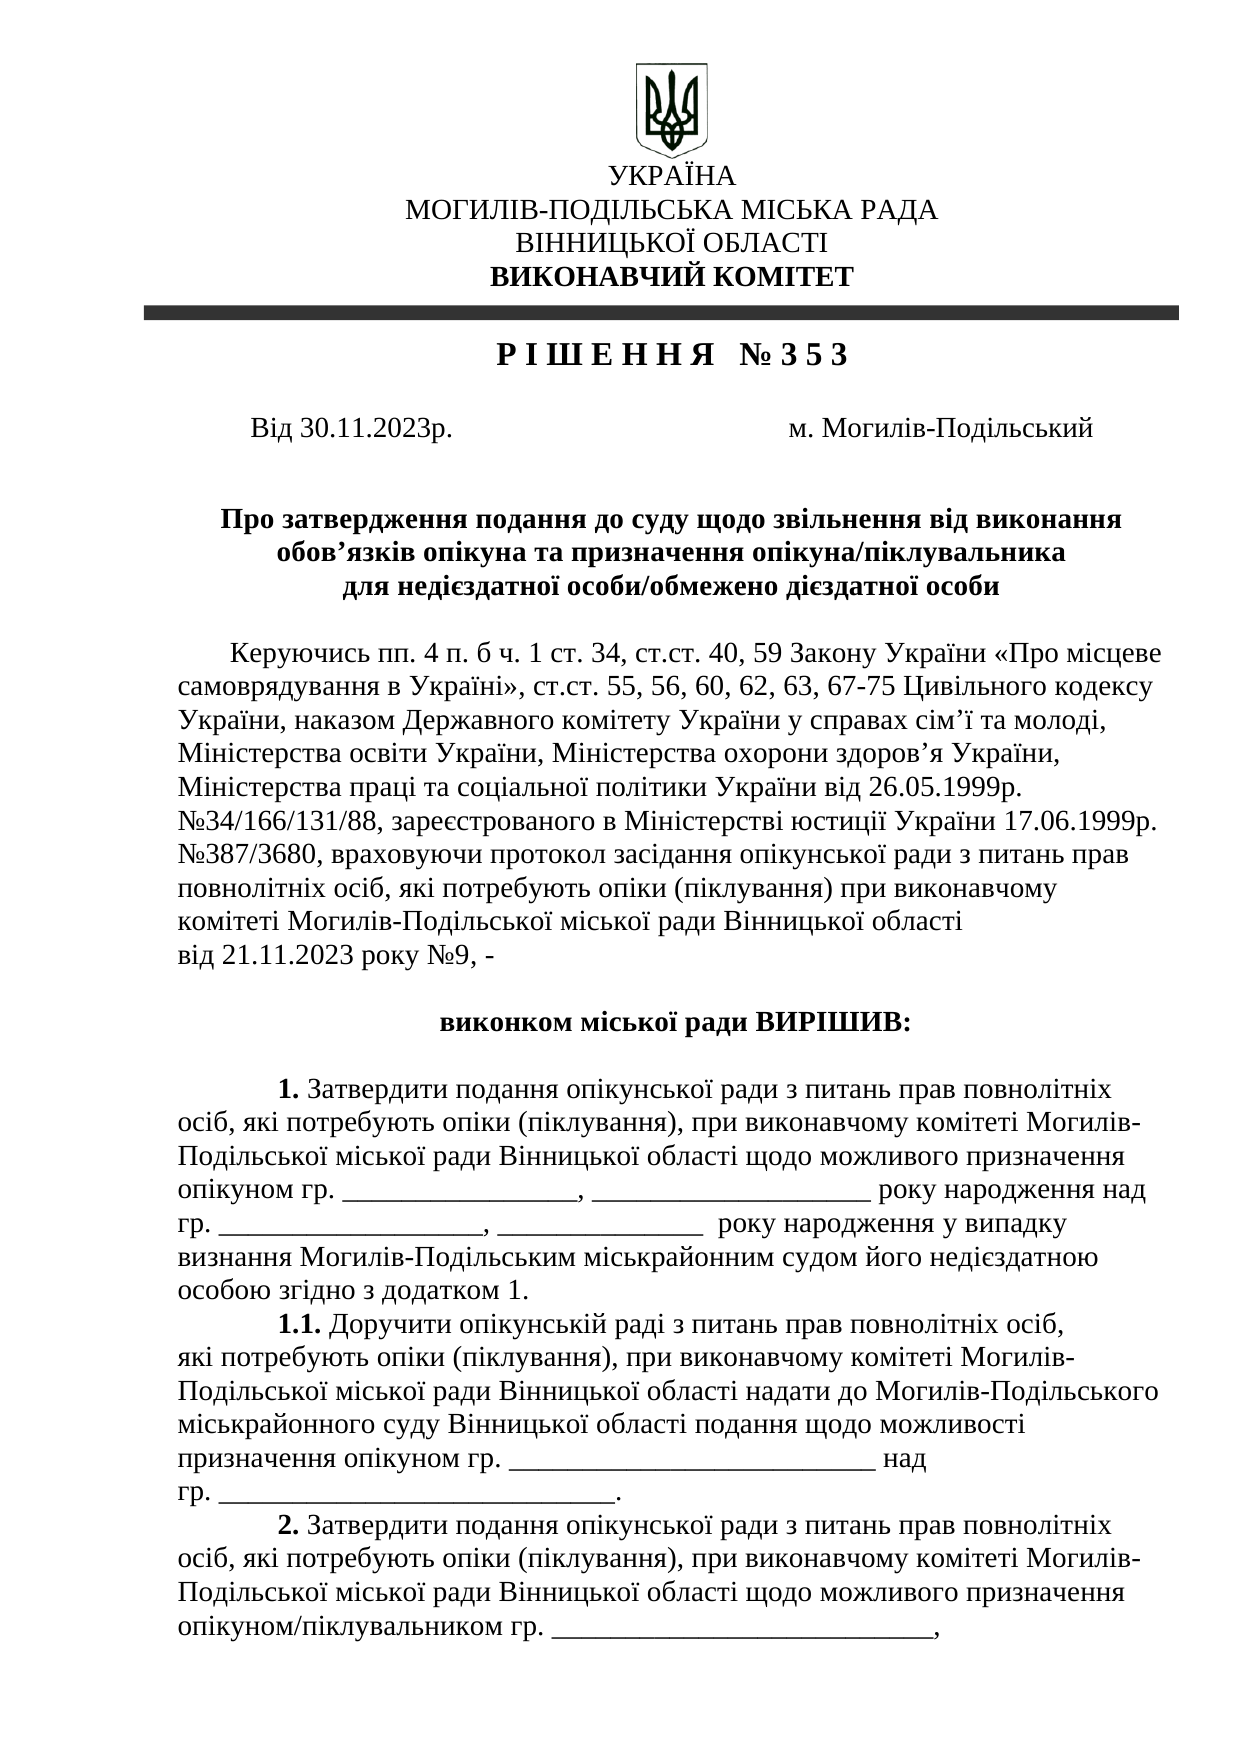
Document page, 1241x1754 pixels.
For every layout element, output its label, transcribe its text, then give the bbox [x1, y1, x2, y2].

text 1. Затвердити подання опікунської ради з питань прав повнолітніх осіб, які потребують опіки (піклування), при виконавчому комітеті Могилів-Подільської міської ради Вінницької області щодо можливого призначення опікуном гр. ________________, ___________________ року народження над гр. __________________, ______________ року народження у випадку визнання Могилів-Подільським міськрайонним судом його недієздатною особою згідно з додатком 1. [177, 1071, 1167, 1306]
text для недієздатної особи/обмежено дієздатної особи [177, 568, 1167, 601]
text 2. Затвердити подання опікунської ради з питань прав повнолітніх осіб, які потребують опіки (піклування), при виконавчому комітеті Могилів-Подільської міської ради Вінницької області щодо можливого призначення опікуном/піклувальником гр. __________________________, [177, 1507, 1167, 1641]
text Від 30.11.2023р. м. Могилів-Подільський [177, 410, 1167, 443]
text ВИКОНАВЧИЙ КОМІТЕТ [177, 259, 1167, 293]
text 1.1. Доручити опікунській раді з питань прав повнолітніх осіб, [177, 1306, 1167, 1339]
text виконком міської ради ВИРІШИВ: [177, 1004, 1167, 1037]
text Керуючись пп. 4 п. б ч. 1 ст. 34, ст.ст. 40, 59 Закону України «Про місцеве самоврядування в Україні», ст.ст. 55, 56, 60, 62, 63, 67-75 Цивільного кодексу України, наказом Державного комітету України у справах сім’ї та молоді, Міністерства освіти України, Міністерства охорони здоров’я України, Міністерства праці та соціальної політики України від 26.05.1999р. [177, 635, 1167, 803]
text РІШЕННЯ №353 [177, 321, 1167, 372]
text №34/166/131/88, зареєстрованого в Міністерстві юстиції України 17.06.1999р. №387/3680, враховуючи протокол засідання опікунської ради з питань прав повнолітніх осіб, які потребують опіки (піклування) при виконавчому комітеті Могилів-Подільської міської ради Вінницької області [177, 803, 1167, 937]
text які потребують опіки (піклування), при виконавчому комітеті Могилів-Подільської міської ради Вінницької області надати до Могилів-Подільського міськрайонного суду Вінницької області подання щодо можливості призначення опікуном гр. _________________________ над [177, 1339, 1167, 1473]
text УКРАЇНА МОГИЛІВ-ПОДІЛЬСЬКА МІСЬКА РАДА ВІННИЦЬКОЇ ОБЛАСТІ [177, 158, 1167, 259]
text гр. ___________________________. [177, 1473, 1167, 1507]
text Про затвердження подання до суду щодо звільнення від виконання обов’язків опікуна та призначення опікуна/піклувальника [177, 501, 1167, 568]
text від 21.11.2023 року №9, - [177, 937, 1167, 970]
picture [636, 63, 708, 159]
